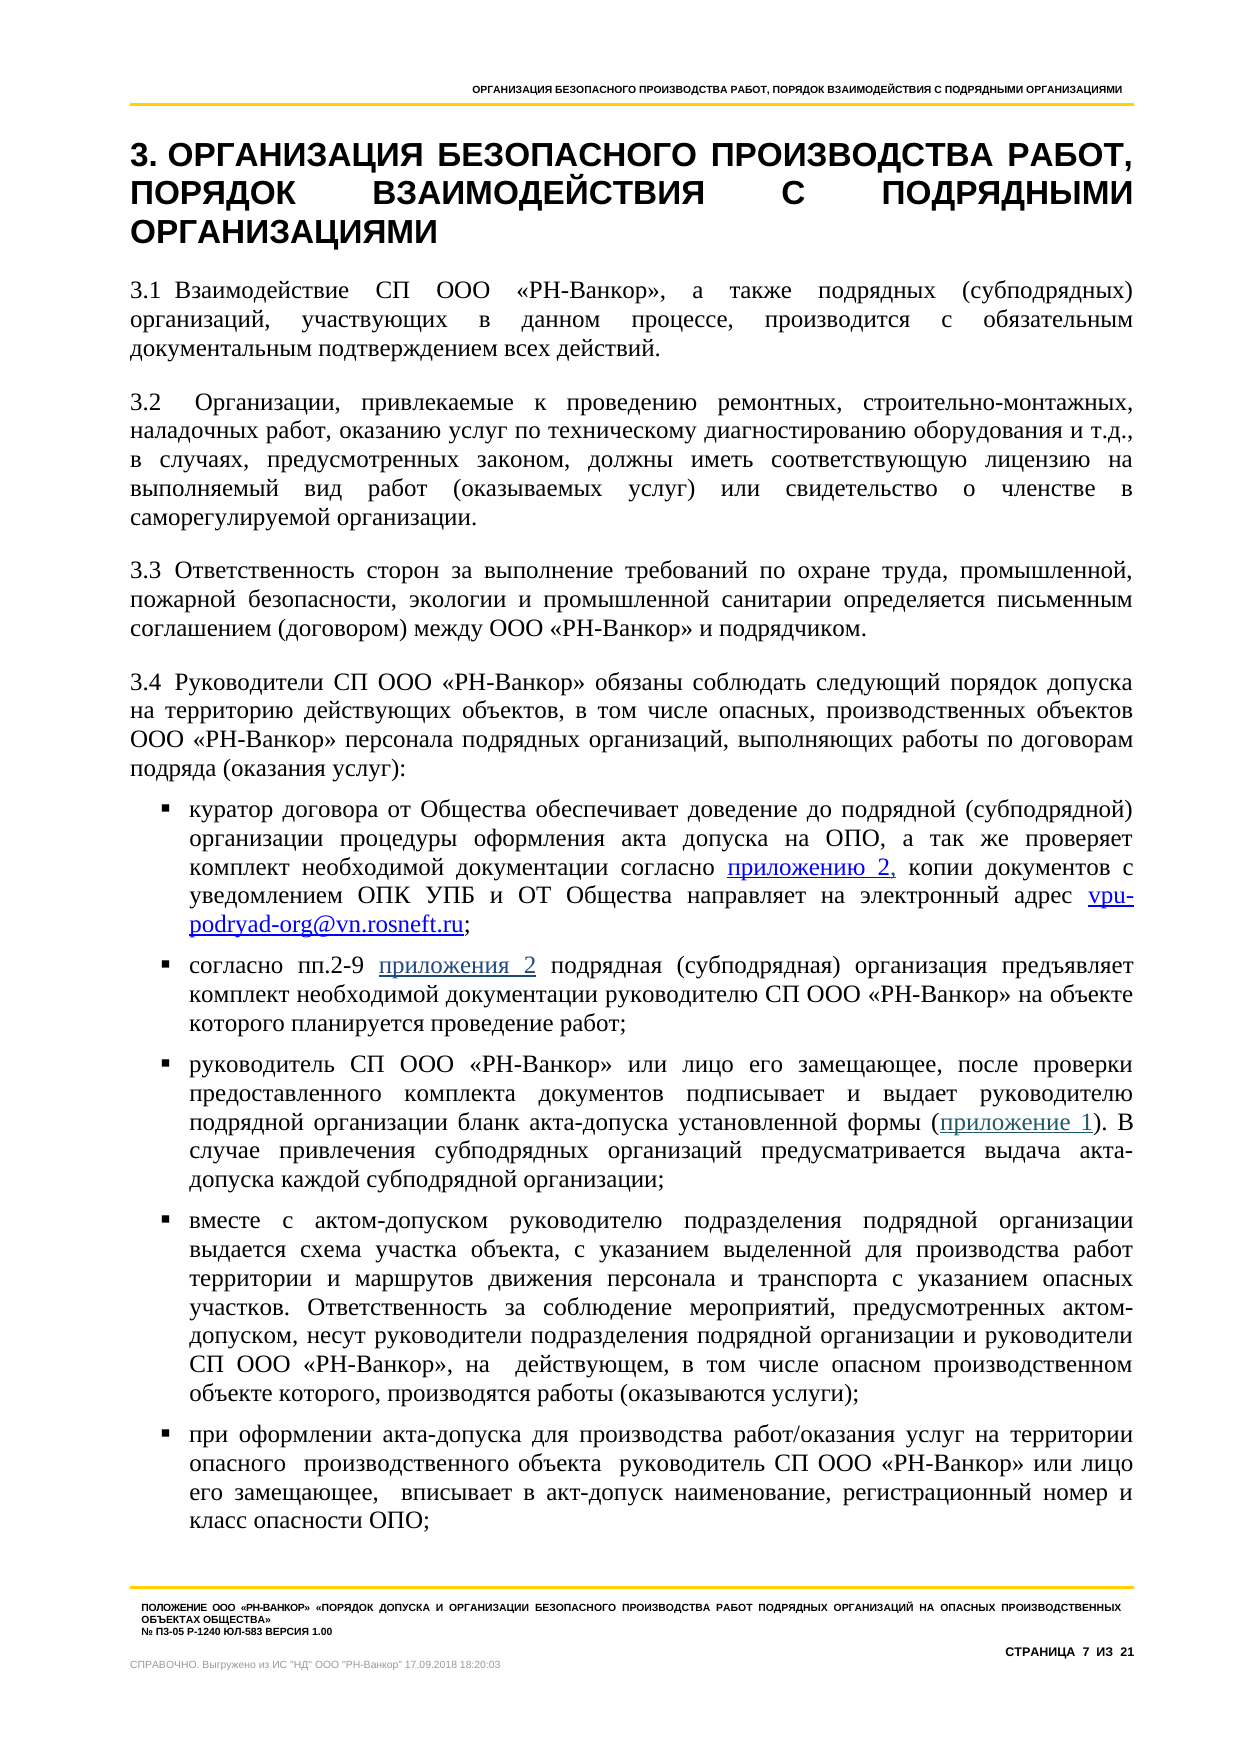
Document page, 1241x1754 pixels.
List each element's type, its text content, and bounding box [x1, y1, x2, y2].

subtitle 3. ОРГАНИЗАЦИЯ БЕЗОПАСНОГО ПРОИЗВОДСТВА РАБОТ, ПОРЯДОК ВЗАИМОДЕЙСТВИЯ С ПОДРЯДНЫМИ ОРГАНИЗАЦИЯМИ [130, 135, 1134, 250]
list Взаимодействие СП ООО «РН-Ванкор», а также подрядных (субподрядных) организаций, участвующих в данном процессе, производится с обязательным документальным подтверждением всех действий. [130, 275, 1134, 362]
list Организации, привлекаемые к проведению ремонтных, строительно-монтажных, наладочных работ, оказанию услуг по техническому диагностированию оборудования и т.д., в случаях, предусмотренных законом, должны иметь соответствующую лицензию на выполняемый вид работ (оказываемых услуг) или свидетельство о членстве в саморегулируемой организации. [130, 387, 1134, 530]
list согласно пп.2-9 приложения 2 подрядная (субподрядная) организация предъявляет комплект необходимой документации руководителю СП ООО «РН-Ванкор» на объекте которого планируется проведение работ; [159, 950, 1134, 1037]
list Ответственность сторон за выполнение требований по охране труда, промышленной, пожарной безопасности, экологии и промышленной санитарии определяется письменным соглашением (договором) между ООО «РН-Ванкор» и подрядчиком. [130, 555, 1134, 642]
list Руководители СП ООО «РН-Ванкор» обязаны соблюдать следующий порядок допуска на территорию действующих объектов, в том числе опасных, производственных объектов ООО «РН-Ванкор» персонала подрядных организаций, выполняющих работы по договорам подряда (оказания услуг): [130, 667, 1134, 782]
list при оформлении акта-допуска для производства работ/оказания услуг на территории опасного производственного объекта руководитель СП ООО «РН-Ванкор» или лицо его замещающее, вписывает в акт-допуск наименование, регистрационный номер и класс опасности ОПО; [159, 1419, 1134, 1534]
list руководитель СП ООО «РН-Ванкор» или лицо его замещающее, после проверки предоставленного комплекта документов подписывает и выдает руководителю подрядной организации бланк акта-допуска установленной формы (приложение 1). В случае привлечения субподрядных организаций предусматривается выдача акта-допуска каждой субподрядной организации; [159, 1049, 1134, 1193]
list вместе с актом-допуском руководителю подразделения подрядной организации выдается схема участка объекта, с указанием выделенной для производства работ территории и маршрутов движения персонала и транспорта с указанием опасных участков. Ответственность за соблюдение мероприятий, предусмотренных актом-допуском, несут руководители подразделения подрядной организации и руководители СП ООО «РН-Ванкор», на действующем, в том числе опасном производственном объекте которого, производятся работы (оказываются услуги); [159, 1205, 1134, 1407]
list куратор договора от Общества обеспечивает доведение до подрядной (субподрядной) организации процедуры оформления акта допуска на ОПО, а так же проверяет комплект необходимой документации согласно приложению 2, копии документов с уведомлением ОПК УПБ и ОТ Общества направляет на электронный адрес vpu-podryad-org@vn.rosneft.ru; [159, 794, 1134, 938]
